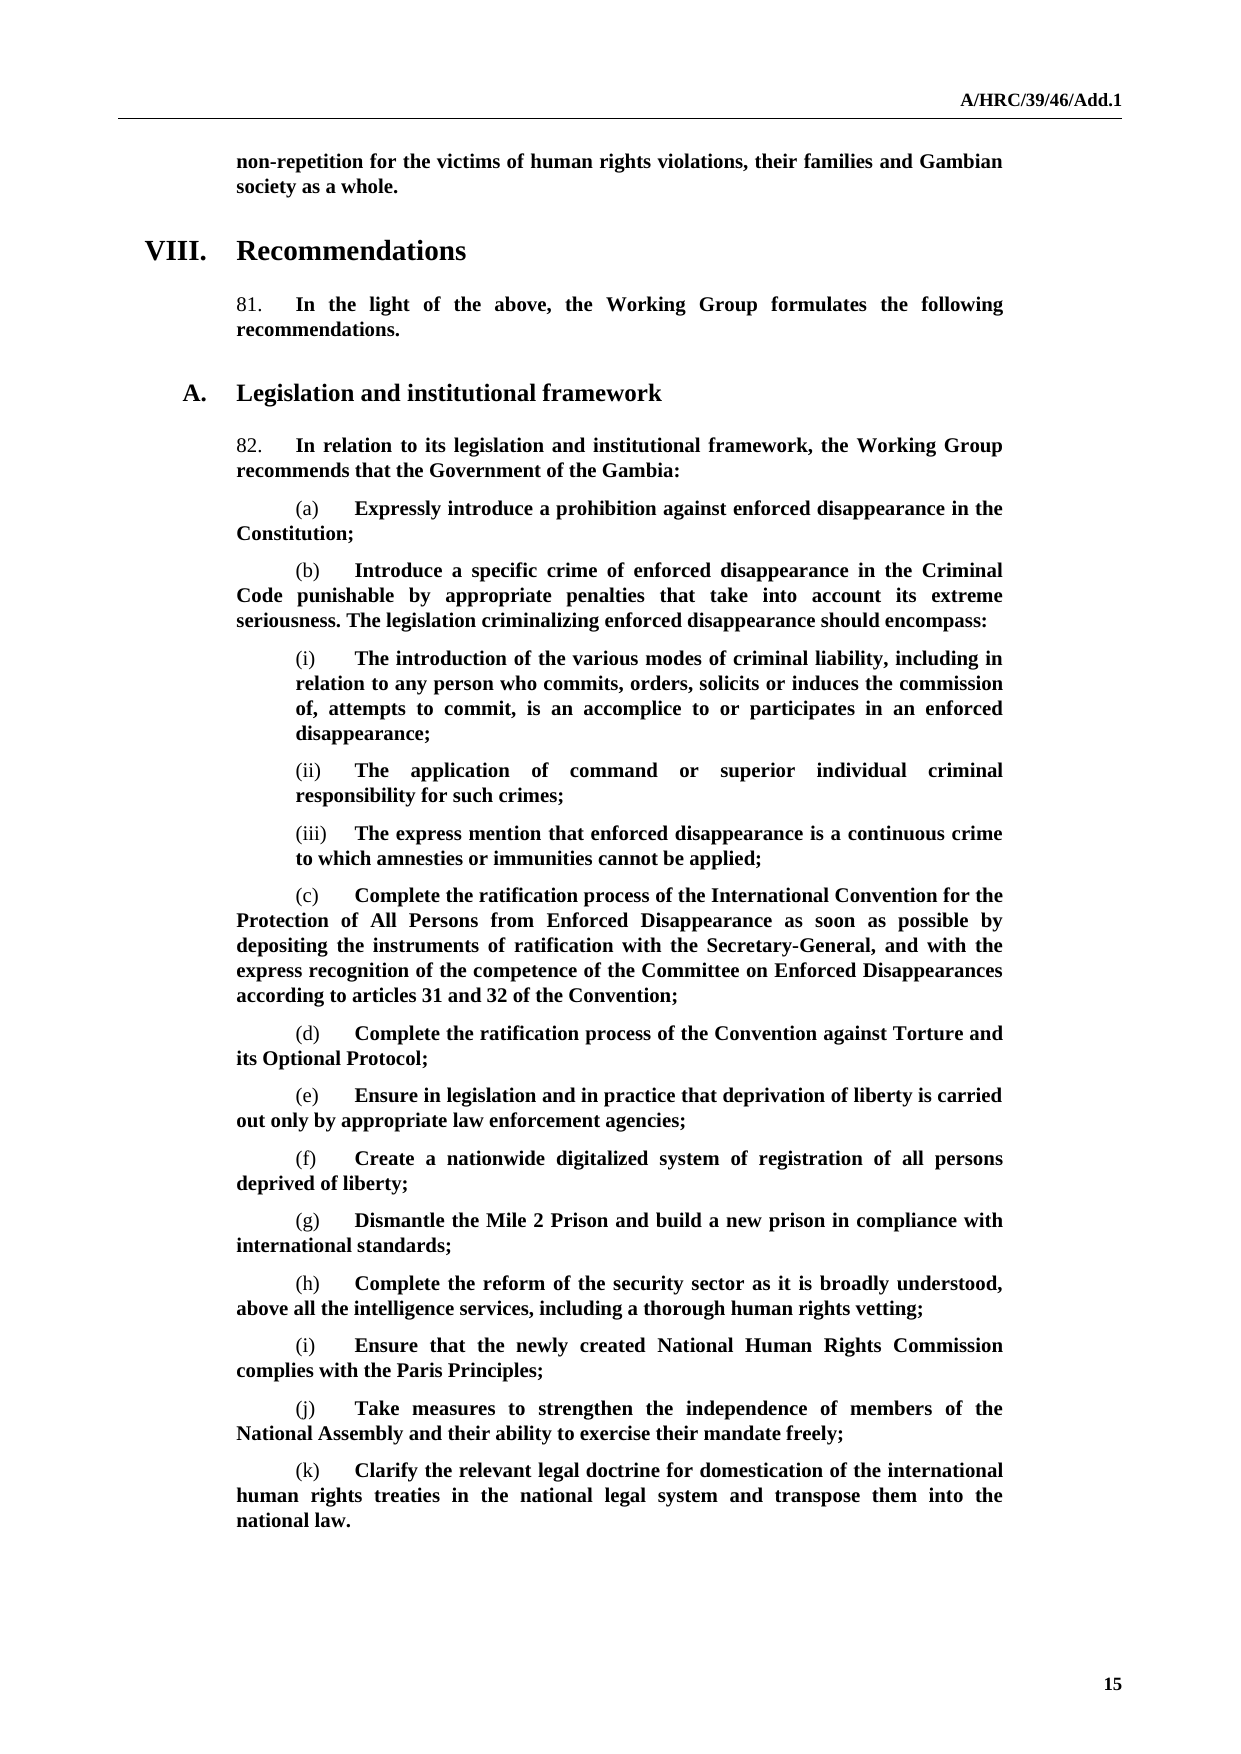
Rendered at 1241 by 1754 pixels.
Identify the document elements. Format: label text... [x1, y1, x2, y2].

text (j) Take measures to strengthen the independence of members of the National Assembly and their ability to exercise their mandate freely; [236, 1394, 1004, 1444]
text (h) Complete the reform of the security sector as it is broadly understood, above all the intelligence services, including a thorough human rights vetting; [236, 1269, 1004, 1319]
text 81. In the light of the above, the Working Group formulates the following recommendations. [236, 291, 1004, 341]
text (ii) The application of command or superior individual criminal responsibility for such crimes; [236, 757, 1004, 807]
text (iii) The express mention that enforced disappearance is a continuous crime to which amnesties or immunities cannot be applied; [236, 819, 1004, 869]
text (d) Complete the ratification process of the Convention against Torture and its Optional Protocol; [236, 1019, 1004, 1069]
text (e) Ensure in legislation and in practice that deprivation of liberty is carried out only by appropriate law enforcement agencies; [236, 1082, 1004, 1132]
text (k) Clarify the relevant legal doctrine for domestication of the international human rights treaties in the national legal system and transpose them into the national law. [236, 1457, 1004, 1532]
text (a) Expressly introduce a prohibition against enforced disappearance in the Constitution; [236, 494, 1004, 544]
text (g) Dismantle the Mile 2 Prison and build a new prison in compliance with international standards; [236, 1207, 1004, 1257]
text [236, 148, 1004, 198]
text A. Legislation and institutional framework [118, 379, 1004, 407]
text (f) Create a nationwide digitalized system of registration of all persons deprived of liberty; [236, 1144, 1004, 1194]
text VIII. Recommendations [118, 235, 1004, 266]
text 82. In relation to its legislation and institutional framework, the Working Group recommends that the Government of the Gambia: [236, 432, 1004, 482]
text (b) Introduce a specific crime of enforced disappearance in the Criminal Code punishable by appropriate penalties that take into account its extreme seriousness. The legislation criminalizing enforced disappearance should encompass: [236, 557, 1004, 632]
text (c) Complete the ratification process of the International Convention for the Protection of All Persons from Enforced Disappearance as soon as possible by depositing the instruments of ratification with the Secretary-General, and with the express recognition of the competence of the Committee on Enforced Disappearances according to articles 31 and 32 of the Convention; [236, 882, 1004, 1007]
text (i) The introduction of the various modes of criminal liability, including in relation to any person who commits, orders, solicits or induces the commission of, attempts to commit, is an accomplice to or participates in an enforced disappearance; [236, 644, 1004, 744]
text (i) Ensure that the newly created National Human Rights Commission complies with the Paris Principles; [236, 1332, 1004, 1382]
